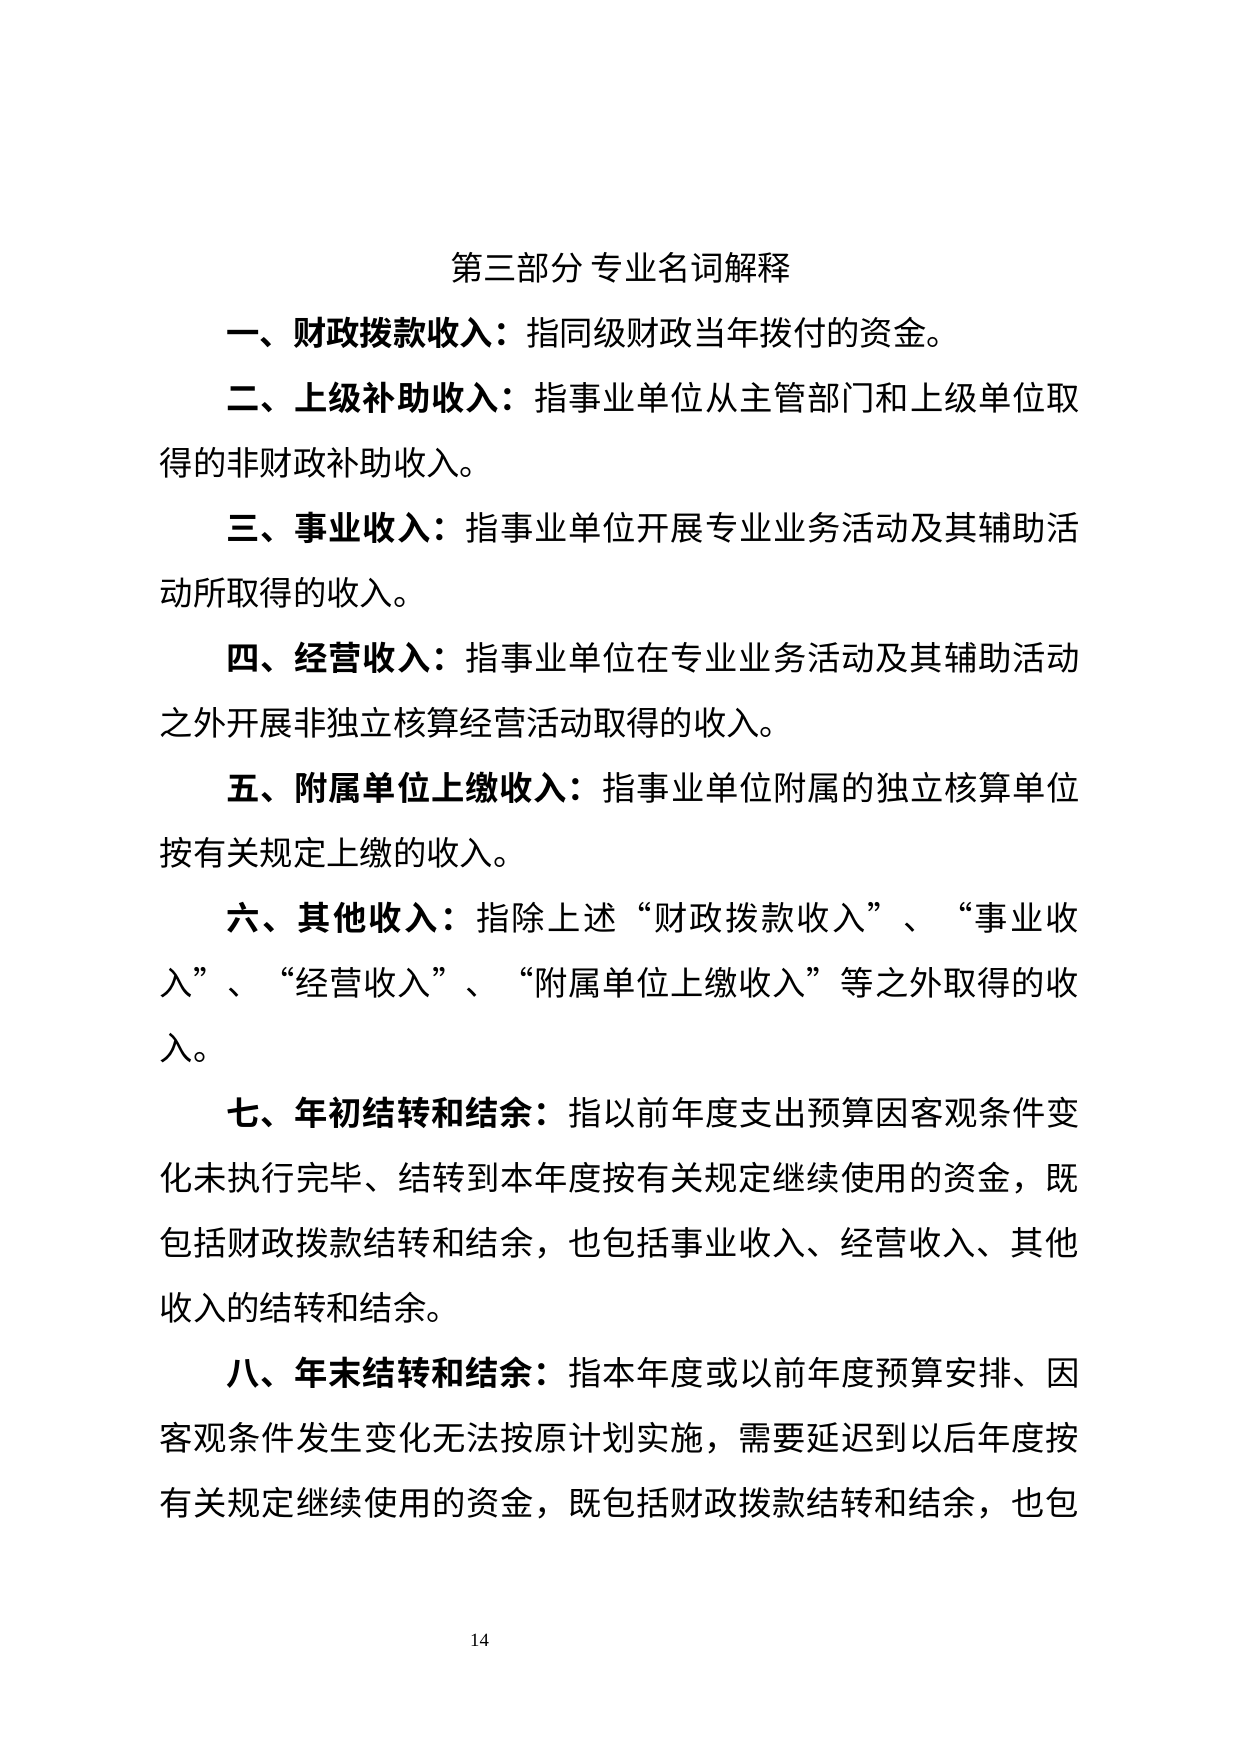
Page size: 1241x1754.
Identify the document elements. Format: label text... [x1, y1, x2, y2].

text 六、其他收入：指除上述“财政拨款收入”、“事业收入”、“经营收入”、“附属单位上缴收入”等之外取得的收入。 [159, 883, 1081, 1078]
text 第三部分 专业名词解释 [159, 233, 1081, 298]
text 四、经营收入：指事业单位在专业业务活动及其辅助活动之外开展非独立核算经营活动取得的收入。 [159, 623, 1081, 753]
text 七、年初结转和结余：指以前年度支出预算因客观条件变化未执行完毕、结转到本年度按有关规定继续使用的资金，既包括财政拨款结转和结余，也包括事业收入、经营收入、其他收入的结转和结余。 [159, 1078, 1081, 1338]
text 二、上级补助收入：指事业单位从主管部门和上级单位取得的非财政补助收入。 [159, 363, 1081, 493]
text 五、附属单位上缴收入：指事业单位附属的独立核算单位按有关规定上缴的收入。 [159, 753, 1081, 883]
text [159, 1338, 1081, 1533]
text 三、事业收入：指事业单位开展专业业务活动及其辅助活动所取得的收入。 [159, 493, 1081, 623]
text 一、财政拨款收入：指同级财政当年拨付的资金。 [159, 298, 1081, 363]
